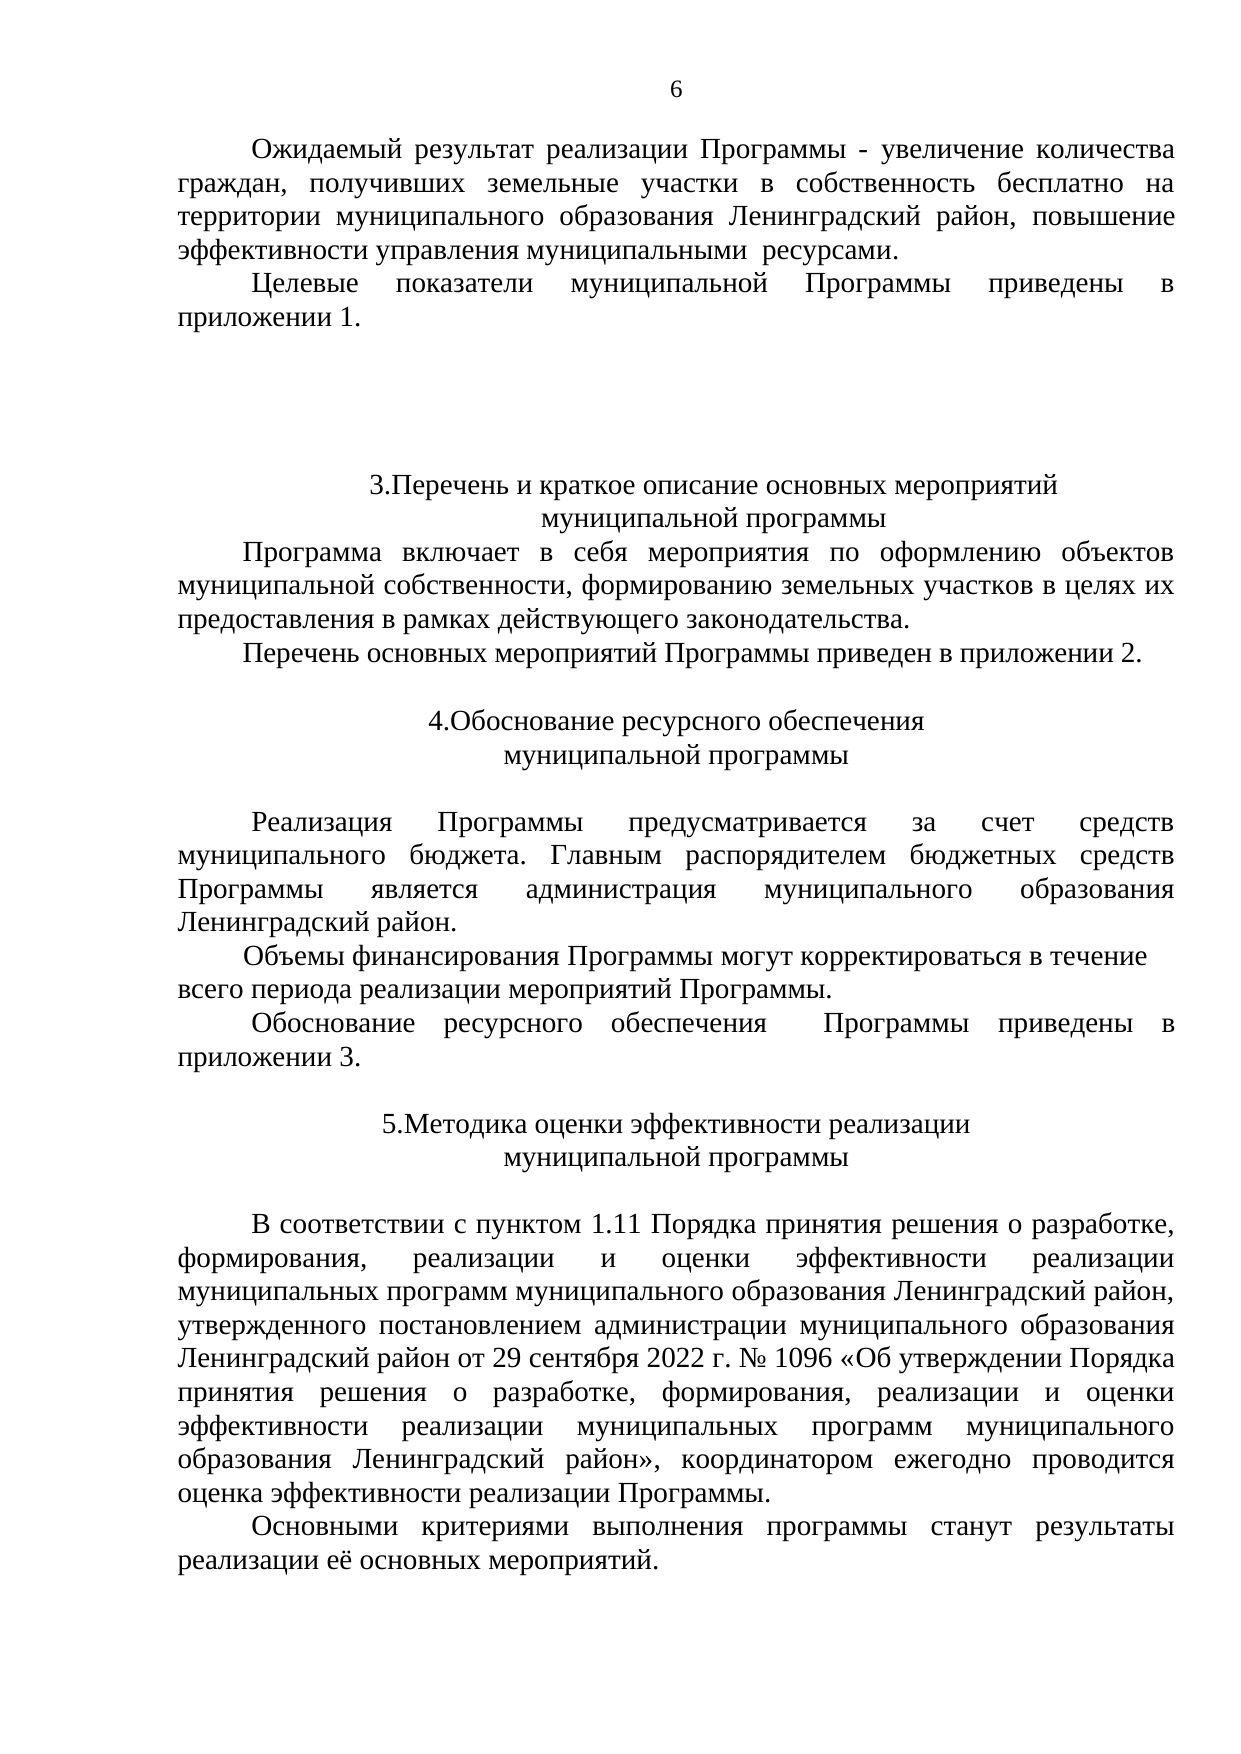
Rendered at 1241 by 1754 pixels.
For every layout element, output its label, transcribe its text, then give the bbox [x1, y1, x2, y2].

text 4.Обоснование ресурсного обеспечения [177, 703, 1175, 737]
text муниципальной программы [177, 737, 1175, 770]
text Обоснование ресурсного обеспечения Программы приведены в приложении 3. [177, 1005, 1175, 1072]
text 5.Методика оценки эффективности реализации [177, 1106, 1175, 1139]
text муниципальной программы [252, 500, 1175, 534]
text 3.Перечень и краткое описание основных мероприятий [252, 467, 1175, 500]
text Целевые показатели муниципальной Программы приведены в приложении 1. [177, 266, 1175, 333]
text Основными критериями выполнения программы станут результаты реализации её основных мероприятий. [177, 1508, 1175, 1575]
text В соответствии с пунктом 1.11 Порядка принятия решения о разработке, формирования, реализации и оценки эффективности реализации муниципальных программ муниципального образования Ленинградский район, утвержденного постановлением администрации муниципального образования Ленинградский район от 29 сентября 2022 г. № 1096 «Об утверждении Порядка принятия решения о разработке, формирования, реализации и оценки эффективности реализации муниципальных программ муниципального образования Ленинградский район», координатором ежегодно проводится оценка эффективности реализации Программы. [177, 1206, 1175, 1508]
text Ожидаемый результат реализации Программы - увеличение количества граждан, получивших земельные участки в собственность бесплатно на территории муниципального образования Ленинградский район, повышение эффективности управления муниципальными ресурсами. [177, 131, 869, 165]
text Ожидаемый результат реализации Программы - увеличение количества граждан, получивших земельные участки в собственность бесплатно на территории муниципального образования Ленинградский район, повышение эффективности управления муниципальными ресурсами. [177, 198, 1175, 266]
text всего периода реализации мероприятий Программы. [177, 972, 1175, 1005]
text Реализация Программы предусматривается за счет средств муниципального бюджета. Главным распорядителем бюджетных средств Программы является администрация муниципального образования Ленинградский район. [177, 804, 1175, 938]
text муниципальной программы [177, 1139, 1175, 1173]
text Объемы финансирования Программы могут корректироваться в течение [177, 938, 1175, 972]
text Перечень основных мероприятий Программы приведен в приложении 2. [177, 636, 1175, 670]
text Программа включает в себя мероприятия по оформлению объектов муниципальной собственности, формированию земельных участков в целях их предоставления в рамках действующего законодательства. [177, 534, 1175, 634]
